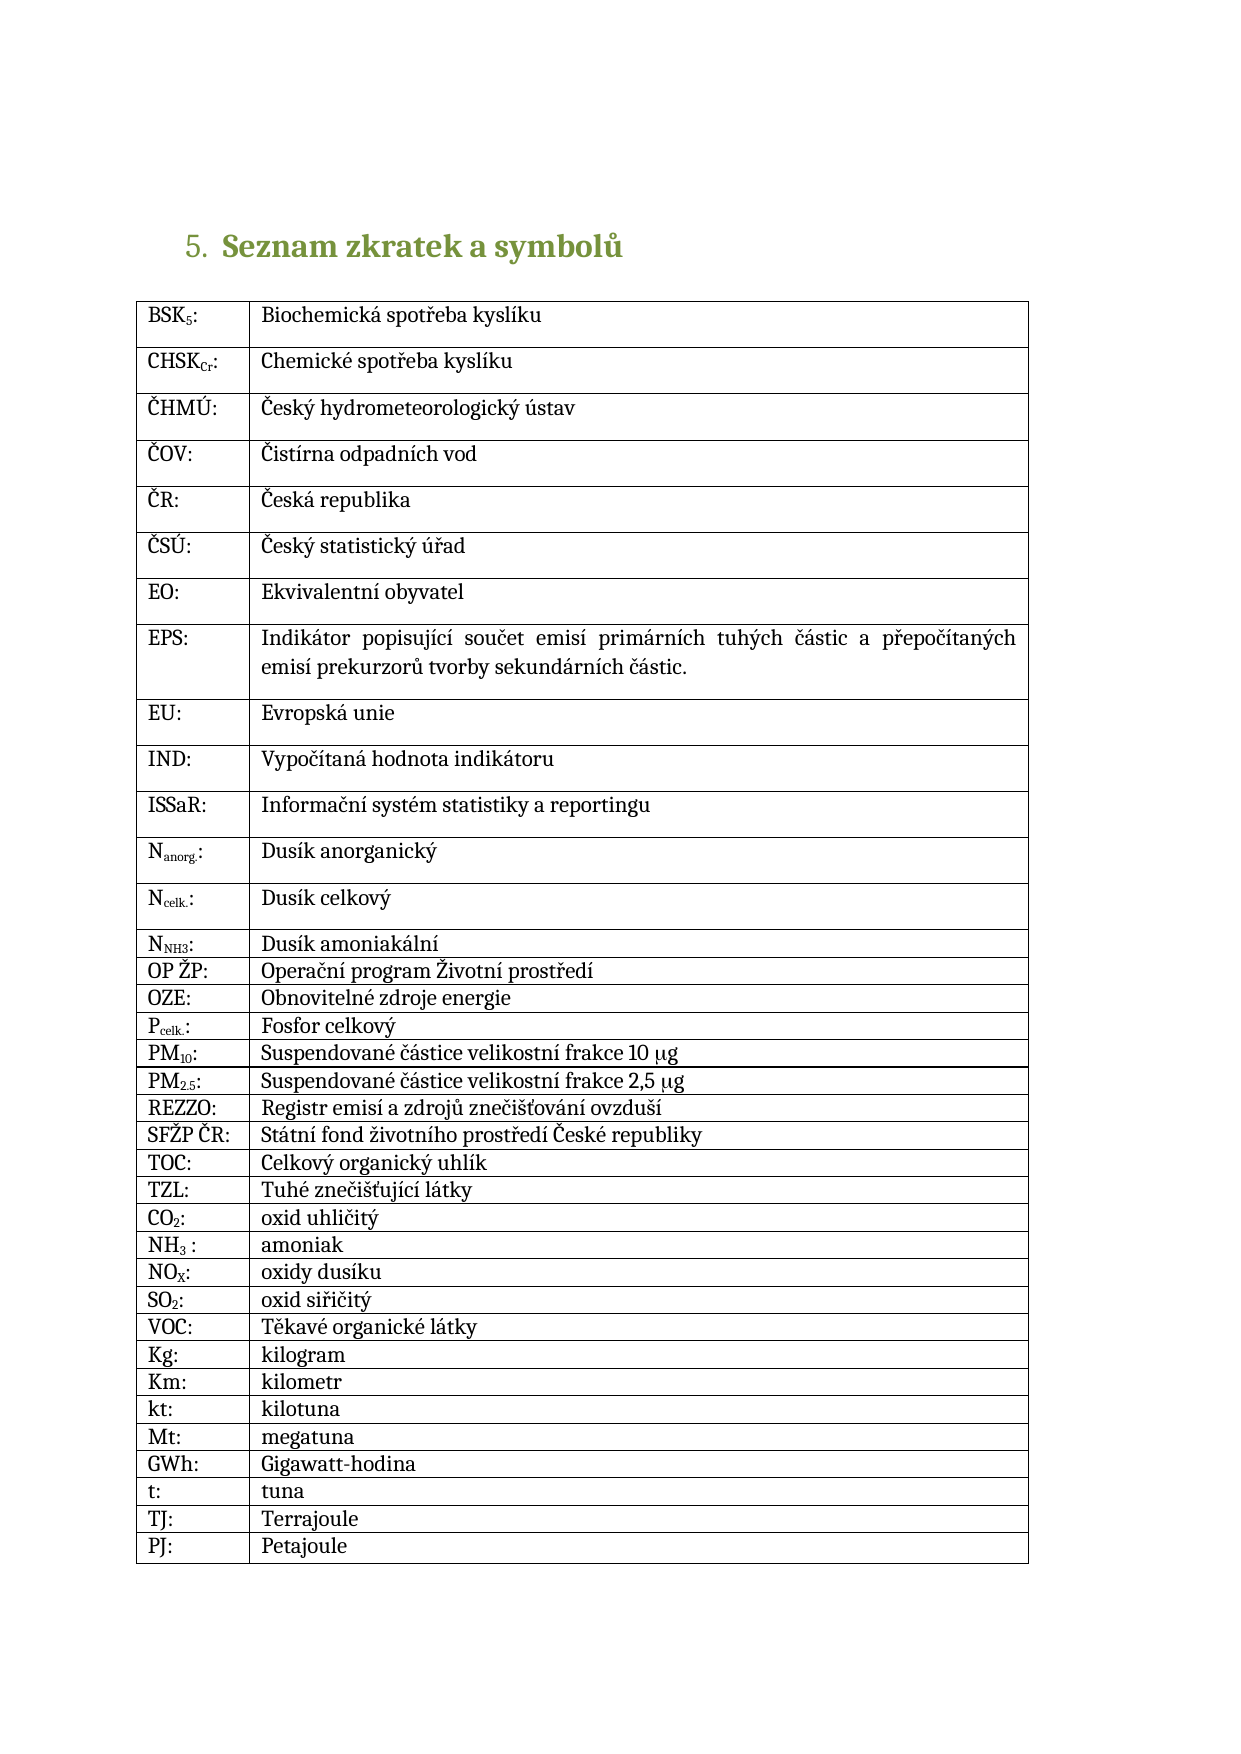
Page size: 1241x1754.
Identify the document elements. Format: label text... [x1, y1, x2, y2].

table_cell Čistírna odpadních vod [250, 441, 1028, 486]
table_cell NOX: [137, 1259, 249, 1286]
table_cell Česká republika [250, 487, 1028, 532]
table_cell TJ: [137, 1506, 249, 1532]
table_cell Dusík celkový [250, 884, 1028, 929]
table_cell ČR: [137, 487, 249, 532]
table_cell Ncelk.: [137, 884, 249, 929]
table_cell Terrajoule [250, 1506, 1028, 1532]
table_cell Český hydrometeorologický ústav [250, 394, 1028, 439]
table_cell NNH3: [137, 930, 249, 957]
table_cell Celkový organický uhlík [250, 1150, 1028, 1176]
table_cell Chemické spotřeba kyslíku [250, 348, 1028, 393]
table_cell Kg: [137, 1341, 249, 1368]
table_cell Český statistický úřad [250, 533, 1028, 578]
table_cell oxid uhličitý [250, 1204, 1028, 1231]
table_cell OP ŽP: [137, 958, 249, 984]
table_cell Státní fond životního prostředí České republiky [250, 1122, 1028, 1148]
table_cell tuna [250, 1478, 1028, 1505]
table_cell CO2: [137, 1204, 249, 1231]
table_cell oxidy dusíku [250, 1259, 1028, 1286]
table_cell Registr emisí a zdrojů znečišťování ovzduší [250, 1095, 1028, 1121]
table_cell Suspendované částice velikostní frakce 2,5 g [250, 1068, 1028, 1094]
table_cell Těkavé organické látky [250, 1314, 1028, 1340]
table_cell TZL: [137, 1177, 249, 1203]
table_header Biochemická spotřeba kyslíku [250, 302, 1028, 347]
table_cell Pcelk.: [137, 1013, 249, 1039]
table_cell CHSKCr: [137, 348, 249, 393]
table_cell kilogram [250, 1341, 1028, 1368]
table_cell Dusík amoniakální [250, 930, 1028, 957]
table_cell EO: [137, 579, 249, 624]
table_cell Suspendované částice velikostní frakce 10 g [250, 1040, 1028, 1066]
table_cell amoniak [250, 1232, 1028, 1258]
table_cell GWh: [137, 1451, 249, 1477]
table_cell ČOV: [137, 441, 249, 486]
table_cell Gigawatt-hodina [250, 1451, 1028, 1477]
table_cell kilometr [250, 1369, 1028, 1395]
table_cell ČHMÚ: [137, 394, 249, 439]
table_cell Vypočítaná hodnota indikátoru [250, 746, 1028, 791]
table_cell ČSÚ: [137, 533, 249, 578]
table_header BSK5: [137, 302, 249, 347]
table_cell Mt: [137, 1424, 249, 1450]
table_cell oxid siřičitý [250, 1287, 1028, 1313]
table_cell Ekvivalentní obyvatel [250, 579, 1028, 624]
table_cell Km: [137, 1369, 249, 1395]
table_cell SO2: [137, 1287, 249, 1313]
table_cell OZE: [137, 985, 249, 1012]
table_cell PM10: [137, 1040, 249, 1066]
table_cell ISSaR: [137, 792, 249, 837]
table_cell Dusík anorganický [250, 838, 1028, 883]
table_cell t: [137, 1478, 249, 1505]
table_cell Obnovitelné zdroje energie [250, 985, 1028, 1012]
table_cell PJ: [137, 1533, 249, 1563]
table_cell kilotuna [250, 1396, 1028, 1422]
table_cell Informační systém statistiky a reportingu [250, 792, 1028, 837]
table_cell Tuhé znečišťující látky [250, 1177, 1028, 1203]
table_cell NH3 : [137, 1232, 249, 1258]
table_cell IND: [137, 746, 249, 791]
table_cell Evropská unie [250, 700, 1028, 745]
table_cell EPS: [137, 625, 249, 699]
table_cell Operační program Životní prostředí [250, 958, 1028, 984]
table_cell TOC: [137, 1150, 249, 1176]
table_cell Petajoule [250, 1533, 1028, 1563]
table_cell PM2.5: [137, 1068, 249, 1094]
table_cell SFŽP ČR: [137, 1122, 249, 1148]
table_cell megatuna [250, 1424, 1028, 1450]
table_cell Indikátor popisující součet emisí primárních tuhých částic a přepočítaných emisí prekurzorů tvorby sekundárních částic. [250, 625, 1028, 699]
table_cell Fosfor celkový [250, 1013, 1028, 1039]
table_cell EU: [137, 700, 249, 745]
subtitle Seznam zkratek a symbolů [185, 228, 1093, 266]
table_cell REZZO: [137, 1095, 249, 1121]
table_cell Nanorg.: [137, 838, 249, 883]
table_cell kt: [137, 1396, 249, 1422]
table_cell VOC: [137, 1314, 249, 1340]
